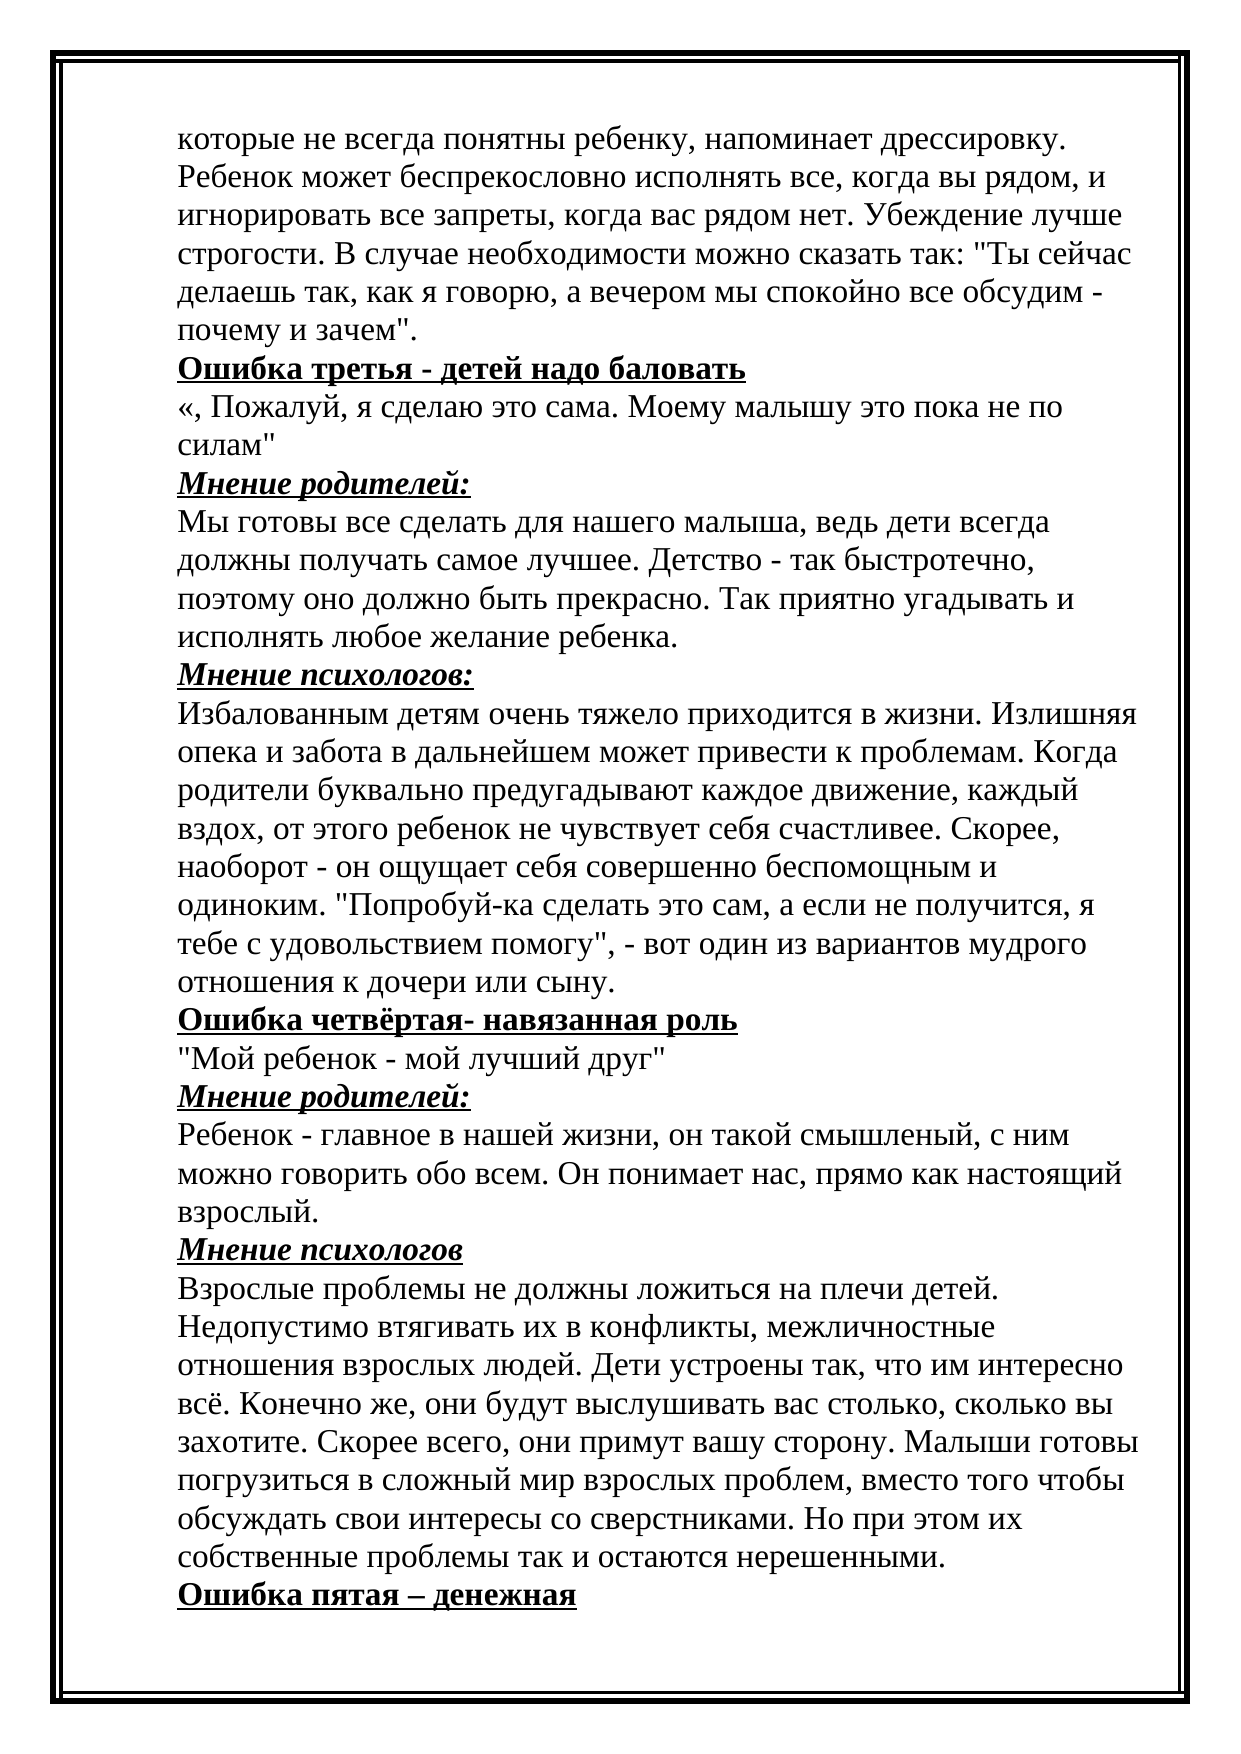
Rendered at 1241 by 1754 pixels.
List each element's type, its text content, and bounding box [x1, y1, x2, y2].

text Мнение психологов: [177, 655, 1152, 693]
text Взрослые проблемы не должны ложиться на плечи детей. Недопустимо втягивать их в конфликты, межличностные отношения взрослых людей. Дети устроены так, что им интересно всё. Конечно же, они будут выслушивать вас столько, сколько вы захотите. Скорее всего, они примут вашу сторону. Малыши готовы погрузиться в сложный мир взрослых проблем, вместо того чтобы обсуждать свои интересы со сверстниками. Но при этом их собственные проблемы так и остаются нерешенными. Ошибка пятая – денежная [177, 1268, 1152, 1613]
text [177, 118, 1152, 348]
text «, Пожалуй, я сделаю это сама. Моему малышу это пока не по силам" [177, 386, 1152, 463]
text Мы готовы все сделать для нашего малыша, ведь дети всегда должны получать самое лучшее. Детство - так быстротечно, поэтому оно должно быть прекрасно. Так приятно угадывать и исполнять любое желание ребенка. [177, 501, 1152, 655]
text Избалованным детям очень тяжело приходится в жизни. Излишняя опека и забота в дальнейшем может привести к проблемам. Когда родители буквально предугадывают каждое движение, каждый вздох, от этого ребенок не чувствует себя счастливее. Скорее, наоборот - он ощущает себя совершенно беспомощным и одиноким. "Попробуй-ка сделать это сам, а если не получится, я тебе с удовольствием помогу", - вот один из вариантов мудрого отношения к дочери или сыну. [177, 693, 1152, 1000]
text Мнение родителей: [177, 463, 1152, 501]
text Ошибка третья - детей надо баловать [177, 348, 1152, 386]
text Мнение родителей: [177, 1076, 1152, 1115]
text Ребенок - главное в нашей жизни, он такой смышленый, с ним можно говорить обо всем. Он понимает нас, прямо как настоящий взрослый. [177, 1115, 1152, 1230]
text Мнение психологов [177, 1230, 1152, 1268]
text Ошибка четвёртая- навязанная роль [177, 1000, 1152, 1038]
text "Мой ребенок - мой лучший друг" [177, 1038, 1152, 1076]
